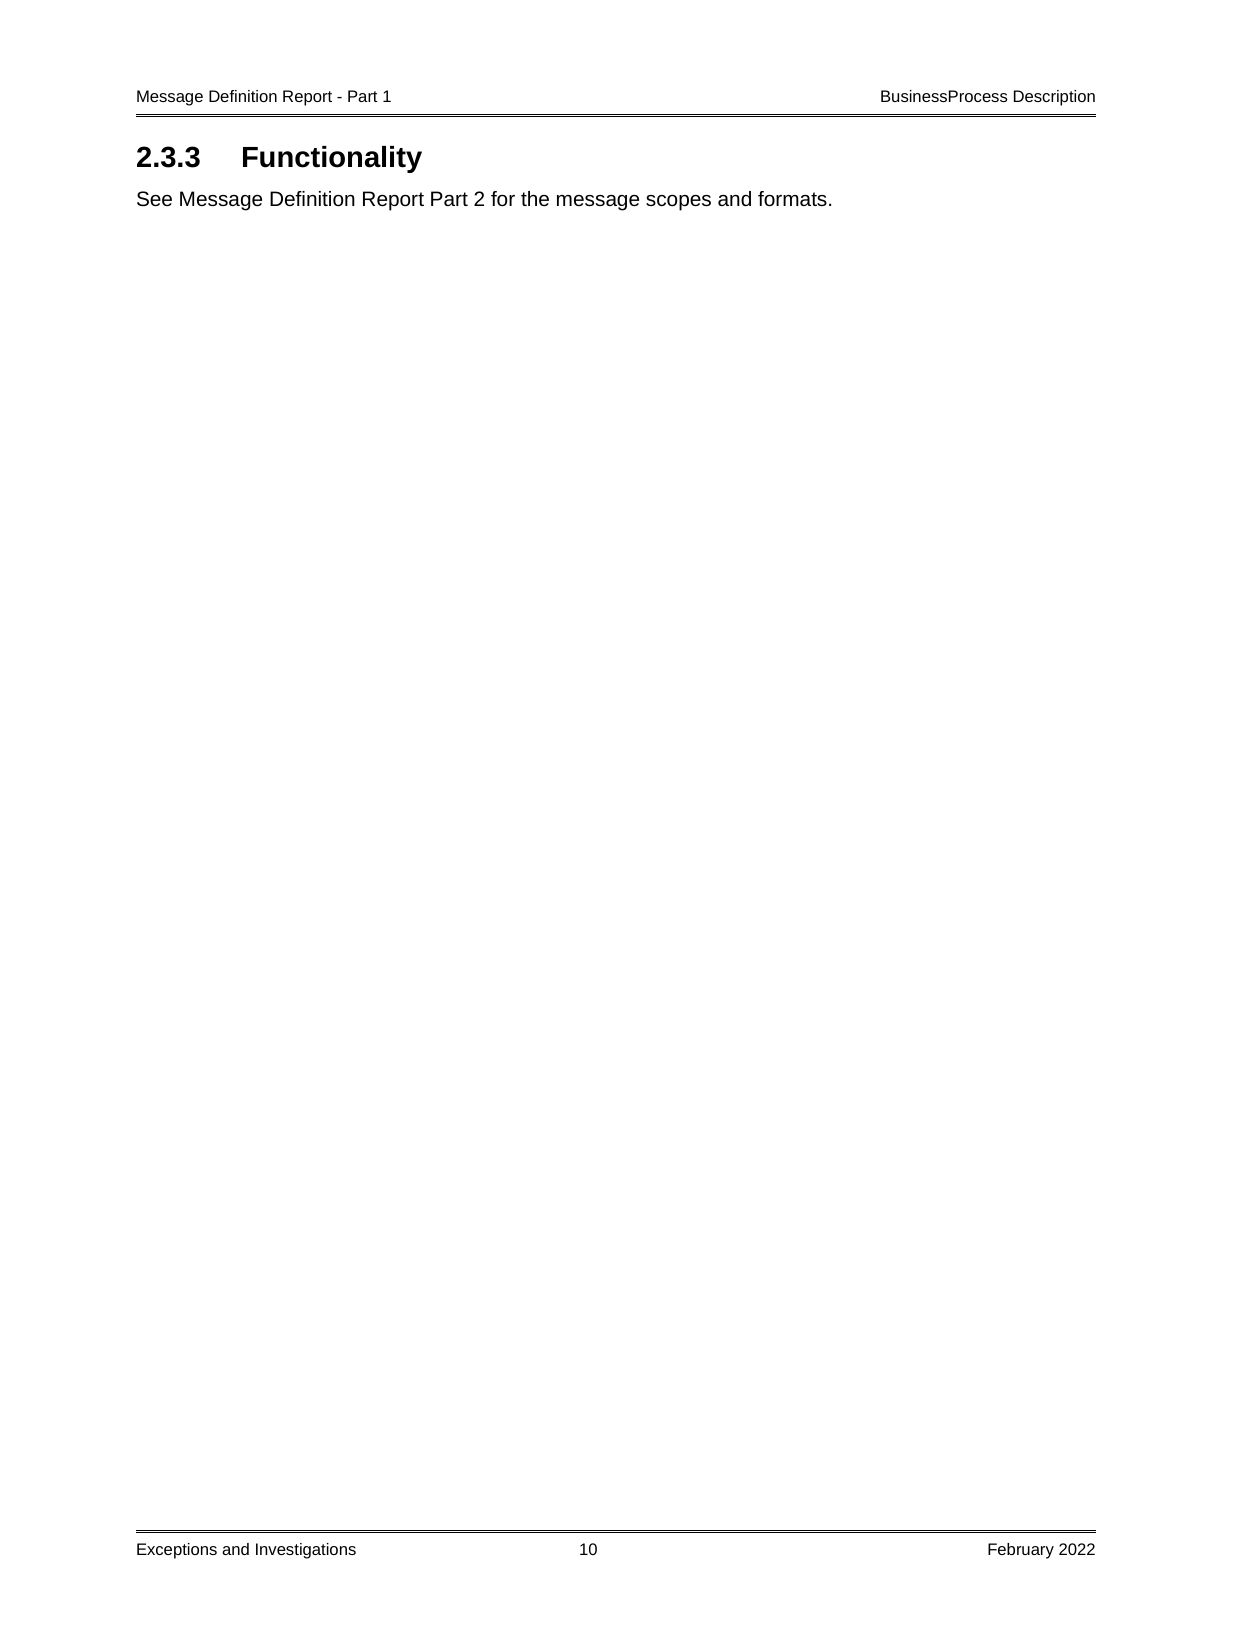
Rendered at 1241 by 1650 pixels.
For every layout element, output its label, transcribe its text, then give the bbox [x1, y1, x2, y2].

text See Message Definition Report Part 2 for the message scopes and formats. [136, 187, 1104, 211]
subtitle Functionality [136, 141, 1104, 174]
